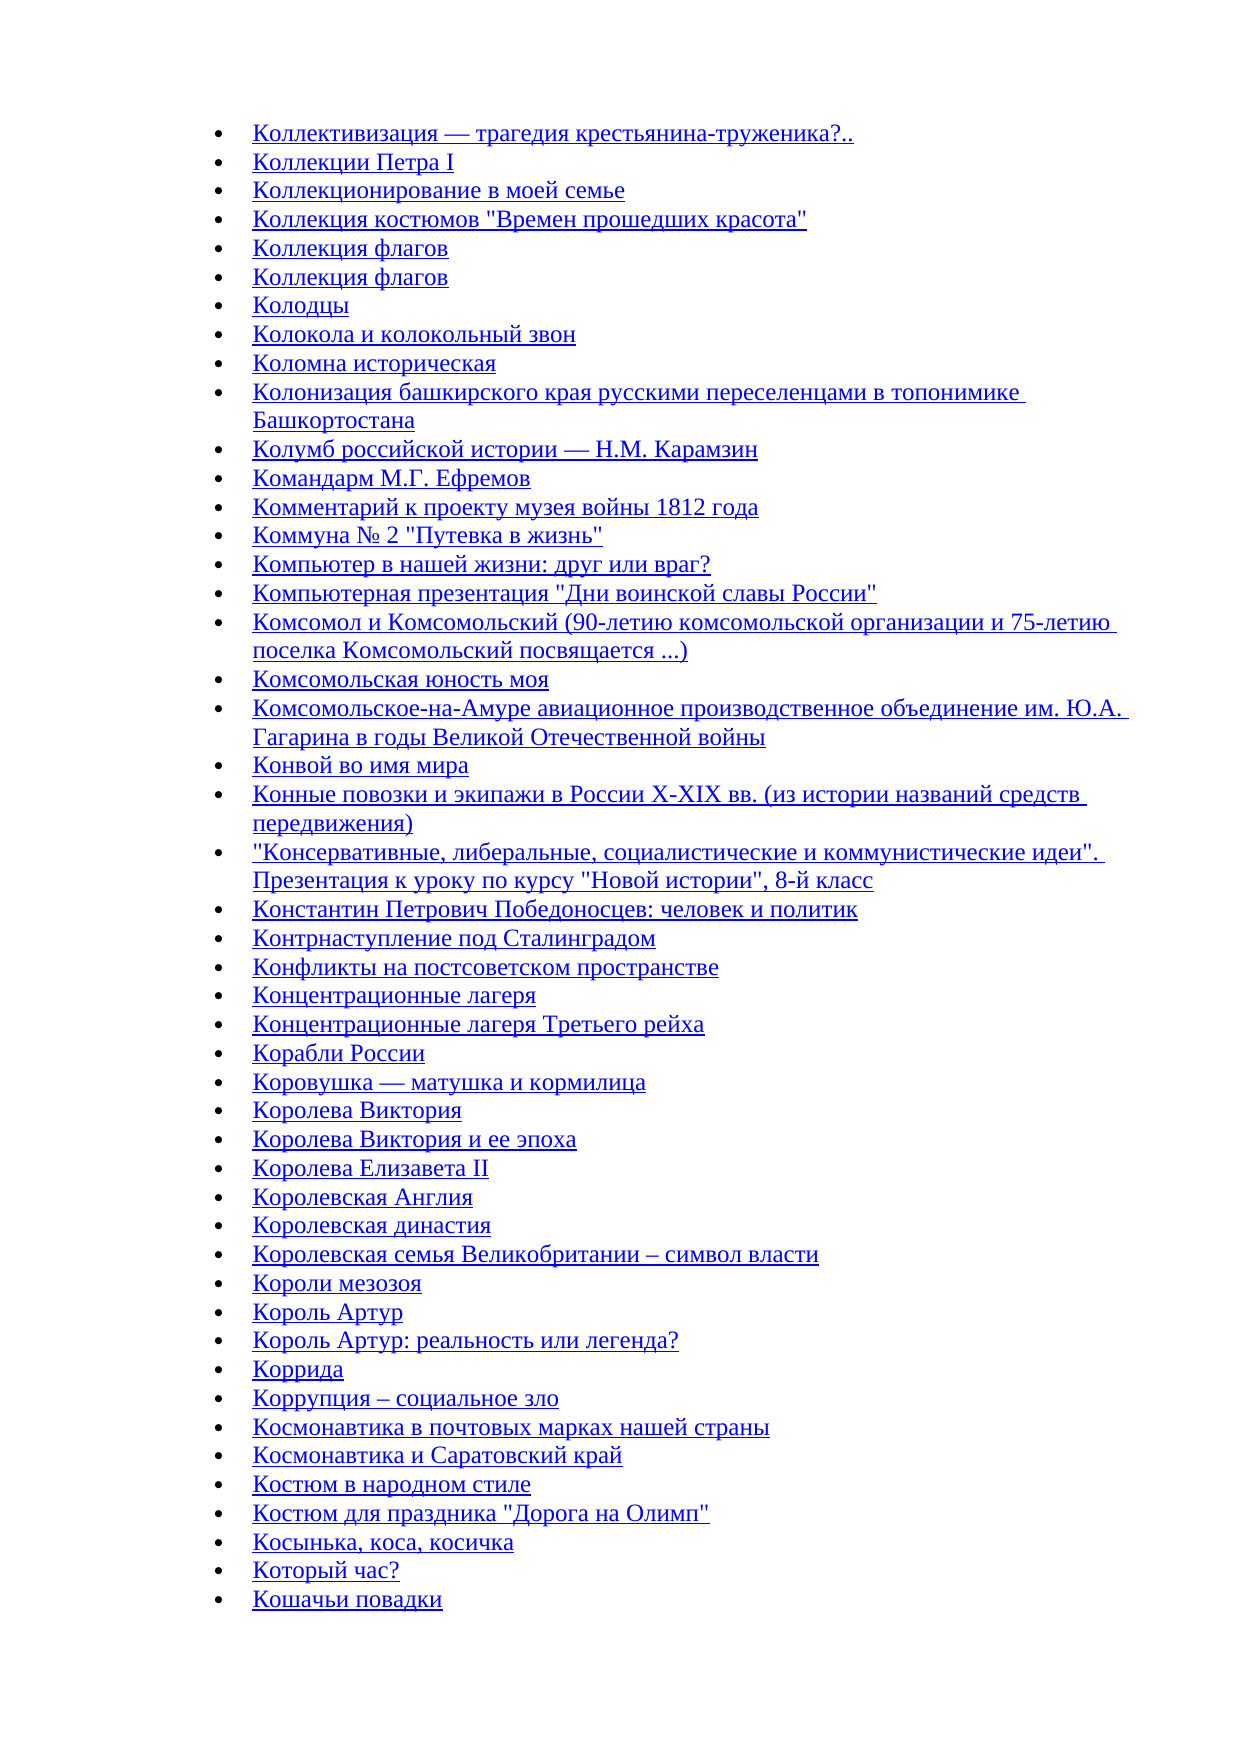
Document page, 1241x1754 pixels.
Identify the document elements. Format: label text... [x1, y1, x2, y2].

list Контрнаступление под Сталинградом [215, 923, 1152, 952]
list Короли мезозоя [215, 1268, 1152, 1297]
list Королева Виктория [215, 1096, 1152, 1124]
list Константин Петрович Победоносцев: человек и политик [215, 894, 1152, 923]
list Колонизация башкирского края русскими переселенцами в топонимике Башкортостана [215, 377, 1152, 434]
list Космонавтика и Саратовский край [215, 1441, 1152, 1469]
list Конные повозки и экипажи в России X-XIX вв. (из истории названий средств передвижения) [215, 779, 1152, 837]
list Королевская династия [215, 1211, 1152, 1239]
list Концентрационные лагеря Третьего рейха [215, 1009, 1152, 1038]
list Колумб российской истории — Н.М. Карамзин [215, 434, 1152, 463]
list Коллекционирование в моей семье [215, 176, 1152, 204]
list Конфликты на постсоветском пространстве [215, 952, 1152, 981]
list Командарм М.Г. Ефремов [215, 463, 1152, 492]
list Коррупция – социальное зло [215, 1383, 1152, 1412]
list "Консервативные, либеральные, социалистические и коммунистические идеи". Презентация к уроку по курсу "Новой истории", 8-й класс [215, 837, 1152, 894]
list Король Артур: реальность или легенда? [215, 1326, 1152, 1354]
list Коллекция флагов [215, 262, 1152, 291]
list Колодцы [215, 291, 1152, 319]
list Комментарий к проекту музея войны 1812 года [215, 492, 1152, 521]
list Косынька, коса, косичка [215, 1527, 1152, 1556]
list Комсомол и Комсомольский (90-летию комсомольской организации и 75-летию поселка Комсомольский посвящается ...) [215, 607, 1152, 664]
list Коллекция флагов [215, 233, 1152, 262]
list Коллекции Петра I [215, 147, 1152, 176]
list Коломна историческая [215, 348, 1152, 377]
list Королева Виктория и ее эпоха [215, 1124, 1152, 1153]
list Костюм для праздника "Дорога на Олимп" [215, 1498, 1152, 1527]
list Король Артур [215, 1297, 1152, 1326]
list Королевская семья Великобритании – символ власти [215, 1239, 1152, 1268]
list Комсомольская юность моя [215, 664, 1152, 693]
list Космонавтика в почтовых марках нашей страны [215, 1412, 1152, 1441]
list Колокола и колокольный звон [215, 319, 1152, 348]
list Коррида [215, 1354, 1152, 1383]
list Конвой во имя мира [215, 751, 1152, 779]
list Который час? [215, 1556, 1152, 1584]
list Костюм в народном стиле [215, 1469, 1152, 1498]
list Концентрационные лагеря [215, 981, 1152, 1009]
list Коровушка — матушка и кормилица [215, 1067, 1152, 1096]
list Коммуна № 2 "Путевка в жизнь" [215, 521, 1152, 549]
list Комсомольское-на-Амуре авиационное производственное объединение им. Ю.А. Гагарина в годы Великой Отечественной войны [215, 693, 1152, 751]
list Коллекция костюмов "Времен прошедших красота" [215, 204, 1152, 233]
list Коллективизация — трагедия крестьянина-труженика?.. [215, 118, 1152, 147]
list Компьютерная презентация "Дни воинской славы России" [215, 578, 1152, 607]
list Кошачьи повадки [215, 1584, 1152, 1613]
list Королевская Англия [215, 1182, 1152, 1211]
list Корабли России [215, 1038, 1152, 1067]
list Компьютер в нашей жизни: друг или враг? [215, 549, 1152, 578]
list Королева Елизавета II [215, 1153, 1152, 1182]
